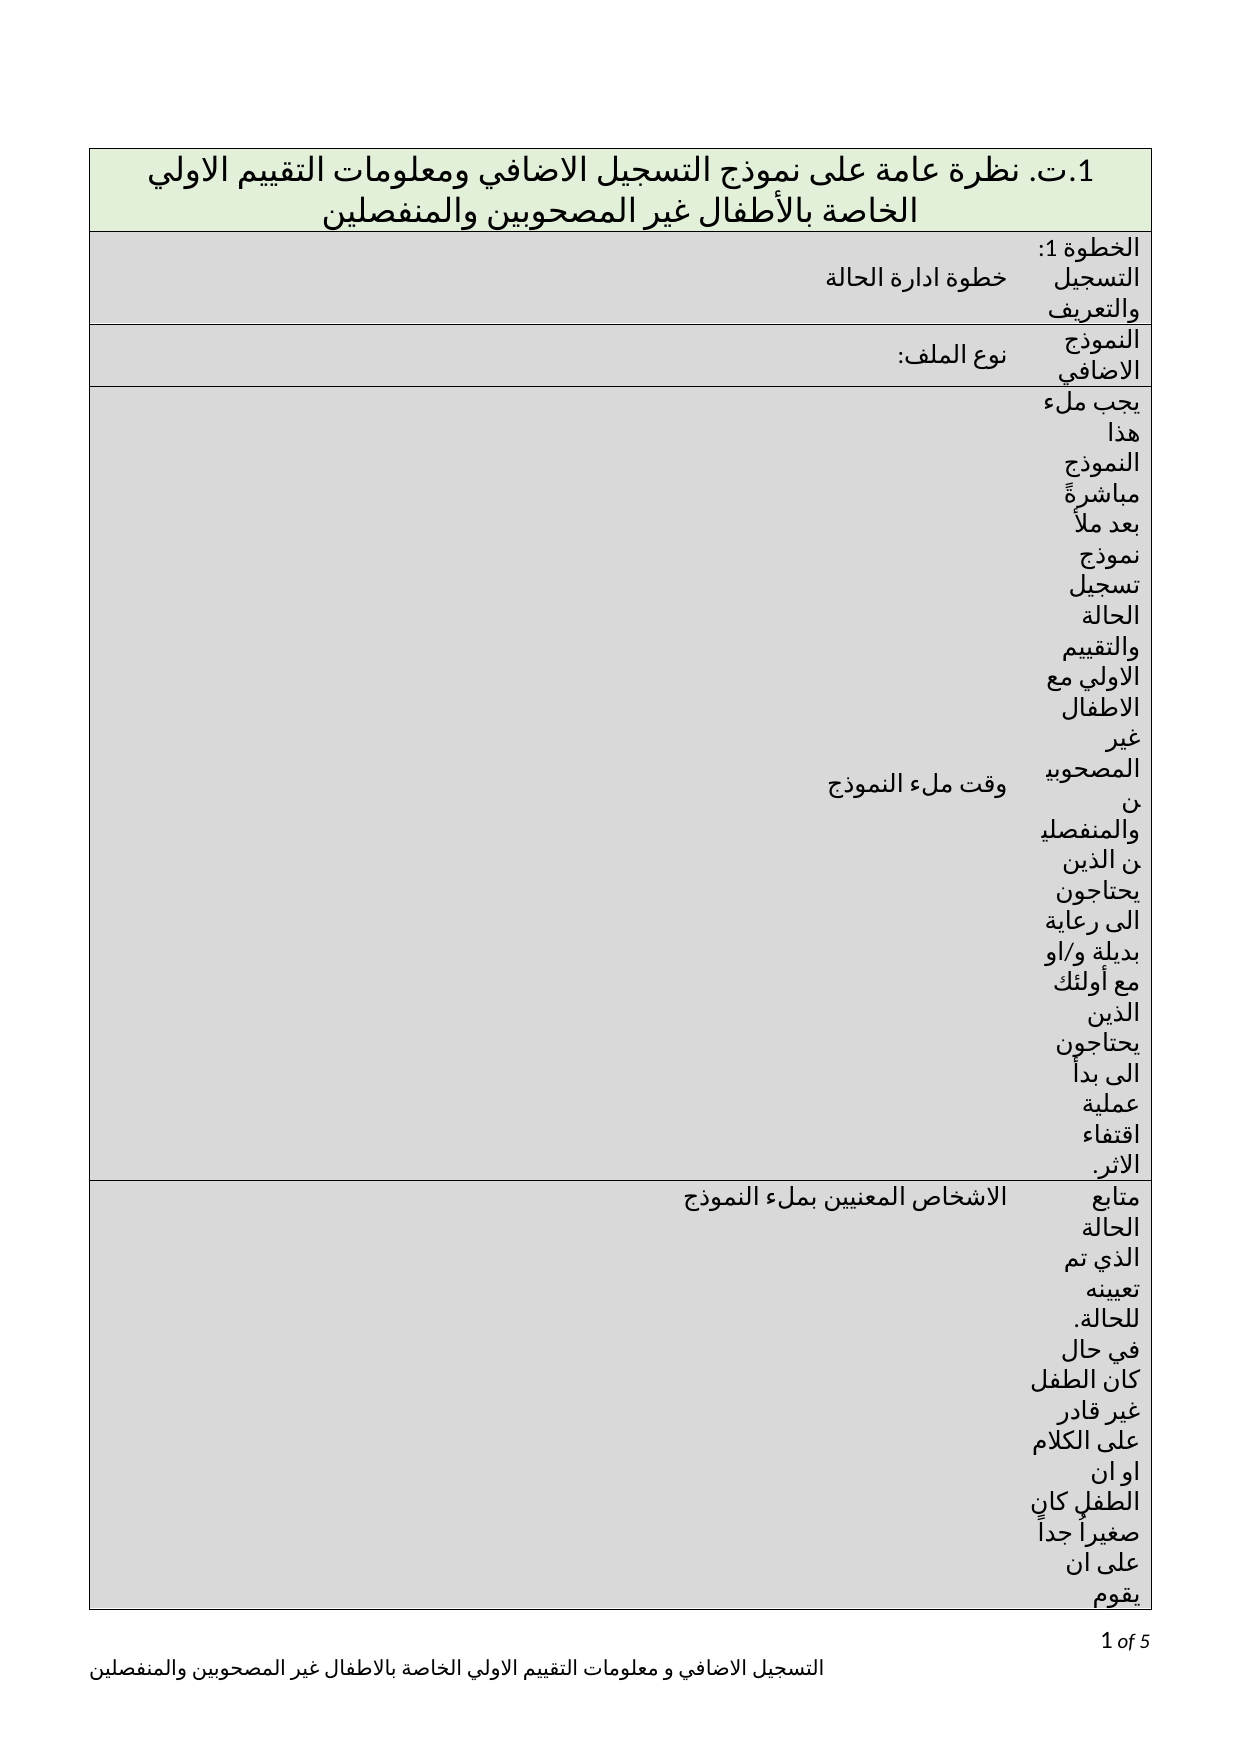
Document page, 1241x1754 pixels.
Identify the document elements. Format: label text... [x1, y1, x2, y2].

table_cell الخطوة 1: التسجيل والتعريف [1019, 232, 1151, 323]
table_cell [90, 1181, 1019, 1608]
table_cell خطوة ادارة الحالة [90, 232, 1019, 323]
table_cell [1019, 1181, 1151, 1608]
table_cell وقت ملء النموذج [90, 387, 1019, 1180]
table_cell يجب ملء هذا النموذج مباشرةً بعد ملأ نموذج تسجيل الحالة والتقييم الاولي مع الاطفال غير المصحوبين والمنفصلين الذين يحتاجون الى رعاية بديلة و/او مع أولئك الذين يحتاجون الى بدأ عملية اقتفاء الاثر. [1019, 387, 1151, 1180]
table_cell النموذج الاضافي [1019, 325, 1151, 386]
table_cell نوع الملف: [90, 325, 1019, 386]
table_header 1.ت. نظرة عامة على نموذج التسجيل الاضافي ومعلومات التقييم الاولي الخاصة بالأطفال غير المصحوبين والمنفصلين [90, 149, 1151, 231]
